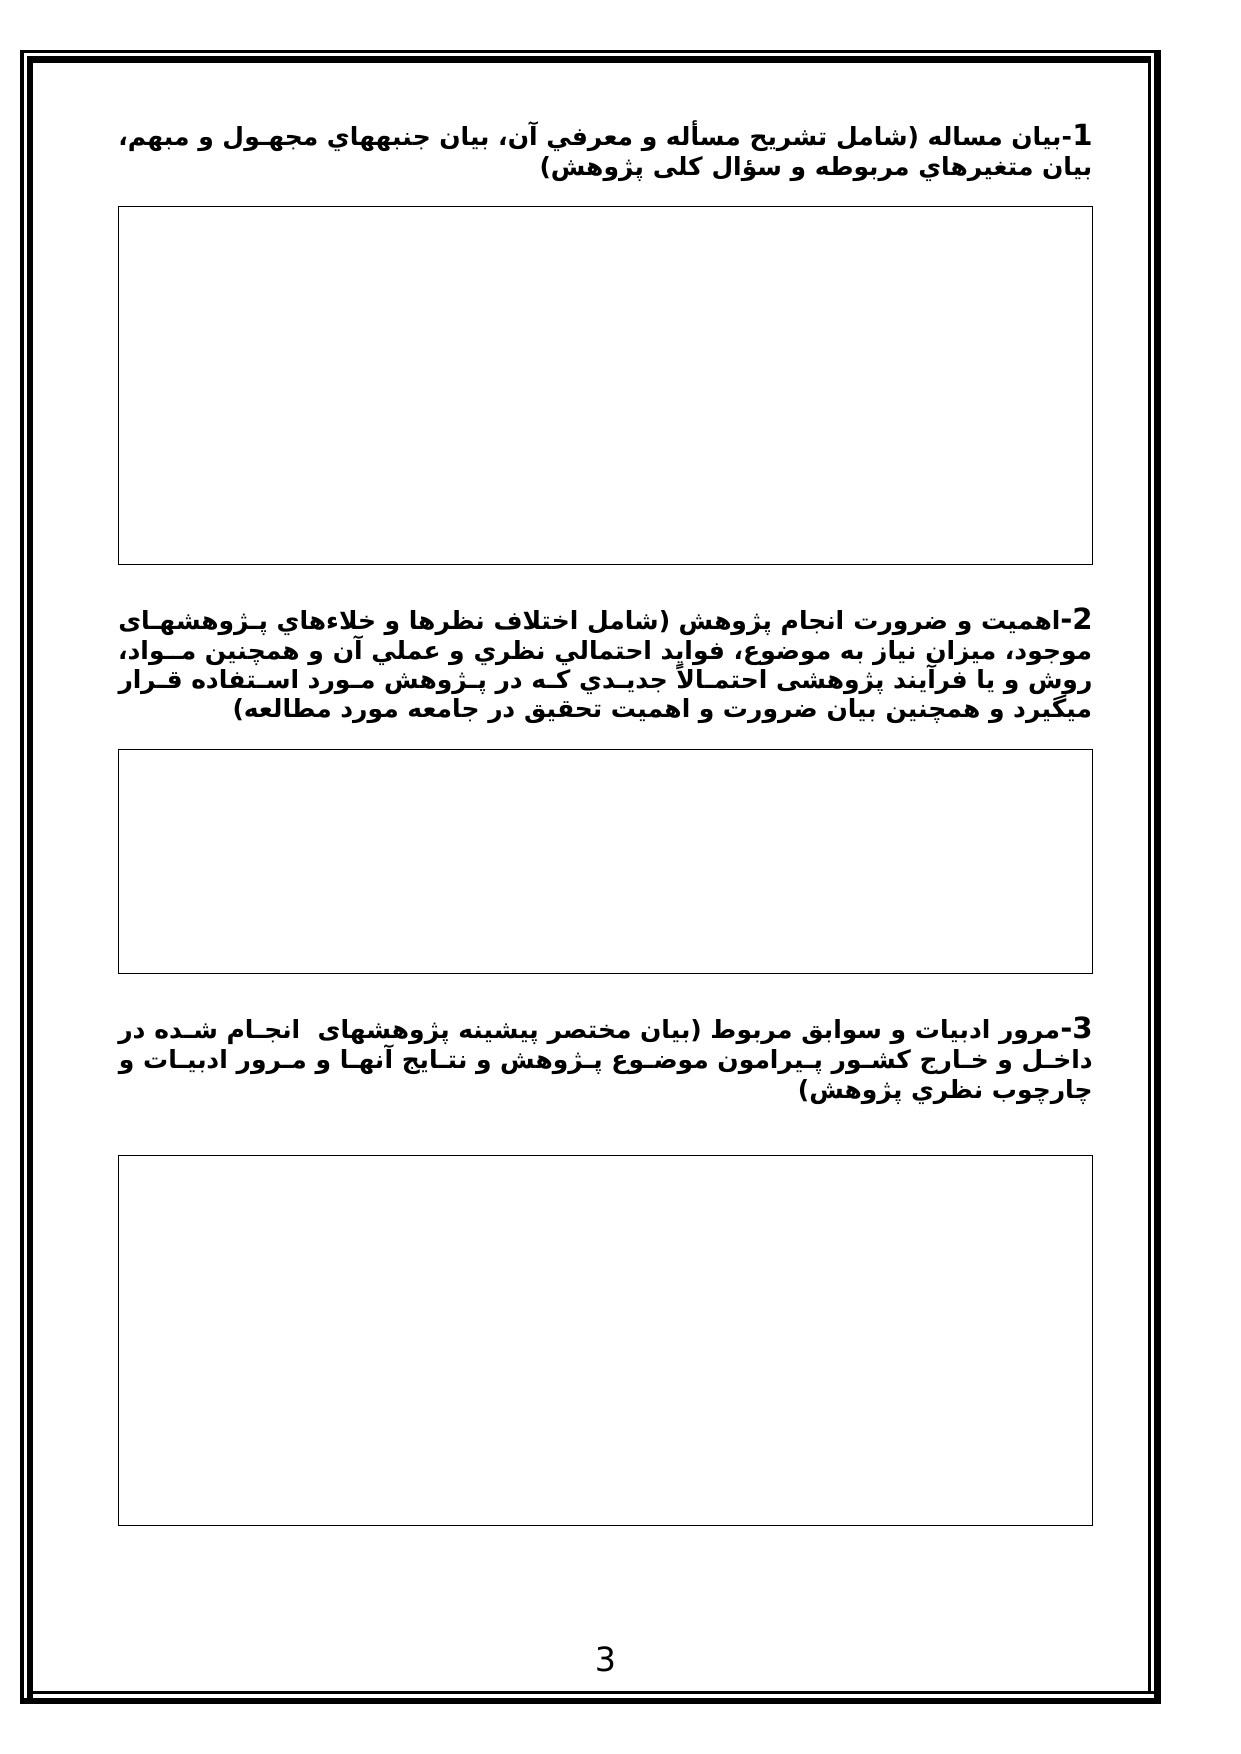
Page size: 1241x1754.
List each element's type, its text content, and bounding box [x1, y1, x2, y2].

text 2-اهمیت و ضرورت انجام پژوهش (شامل اختلاف نظرها و خلاءهاي پژوهشهای موجود، ميزان نياز به موضوع، فوايد احتمالي نظري و عملي آن و همچنين مواد، روش و يا فرآيند پژوهشی احتمالاً جديدي كه در پژوهش مورد استفاده قرار مي‏گيرد و همچنین بیان ضرورت و اهمیت تحقیق در جامعه مورد مطالعه) [118, 602, 1093, 723]
text 3-مرور ادبیات و سوابق مربوط (بيان مختصر پیشینه پژوهشهای انجام شده در داخل و خارج کشور پيرامون موضوع پژوهش و نتايج آنها و مرور ادبیات و چارچوب نظري پژوهش) [118, 1012, 1093, 1104]
text 1-بيان مساله (شامل تشريح مسأله و معرفي آن، بيان جنبه‏هاي مجهول و مبهم، بيان متغيرهاي مربوطه و سؤال کلی پژوهش) [118, 118, 1093, 181]
table_header [119, 207, 1092, 563]
table_header [119, 1156, 1092, 1525]
table_header [119, 750, 1092, 973]
